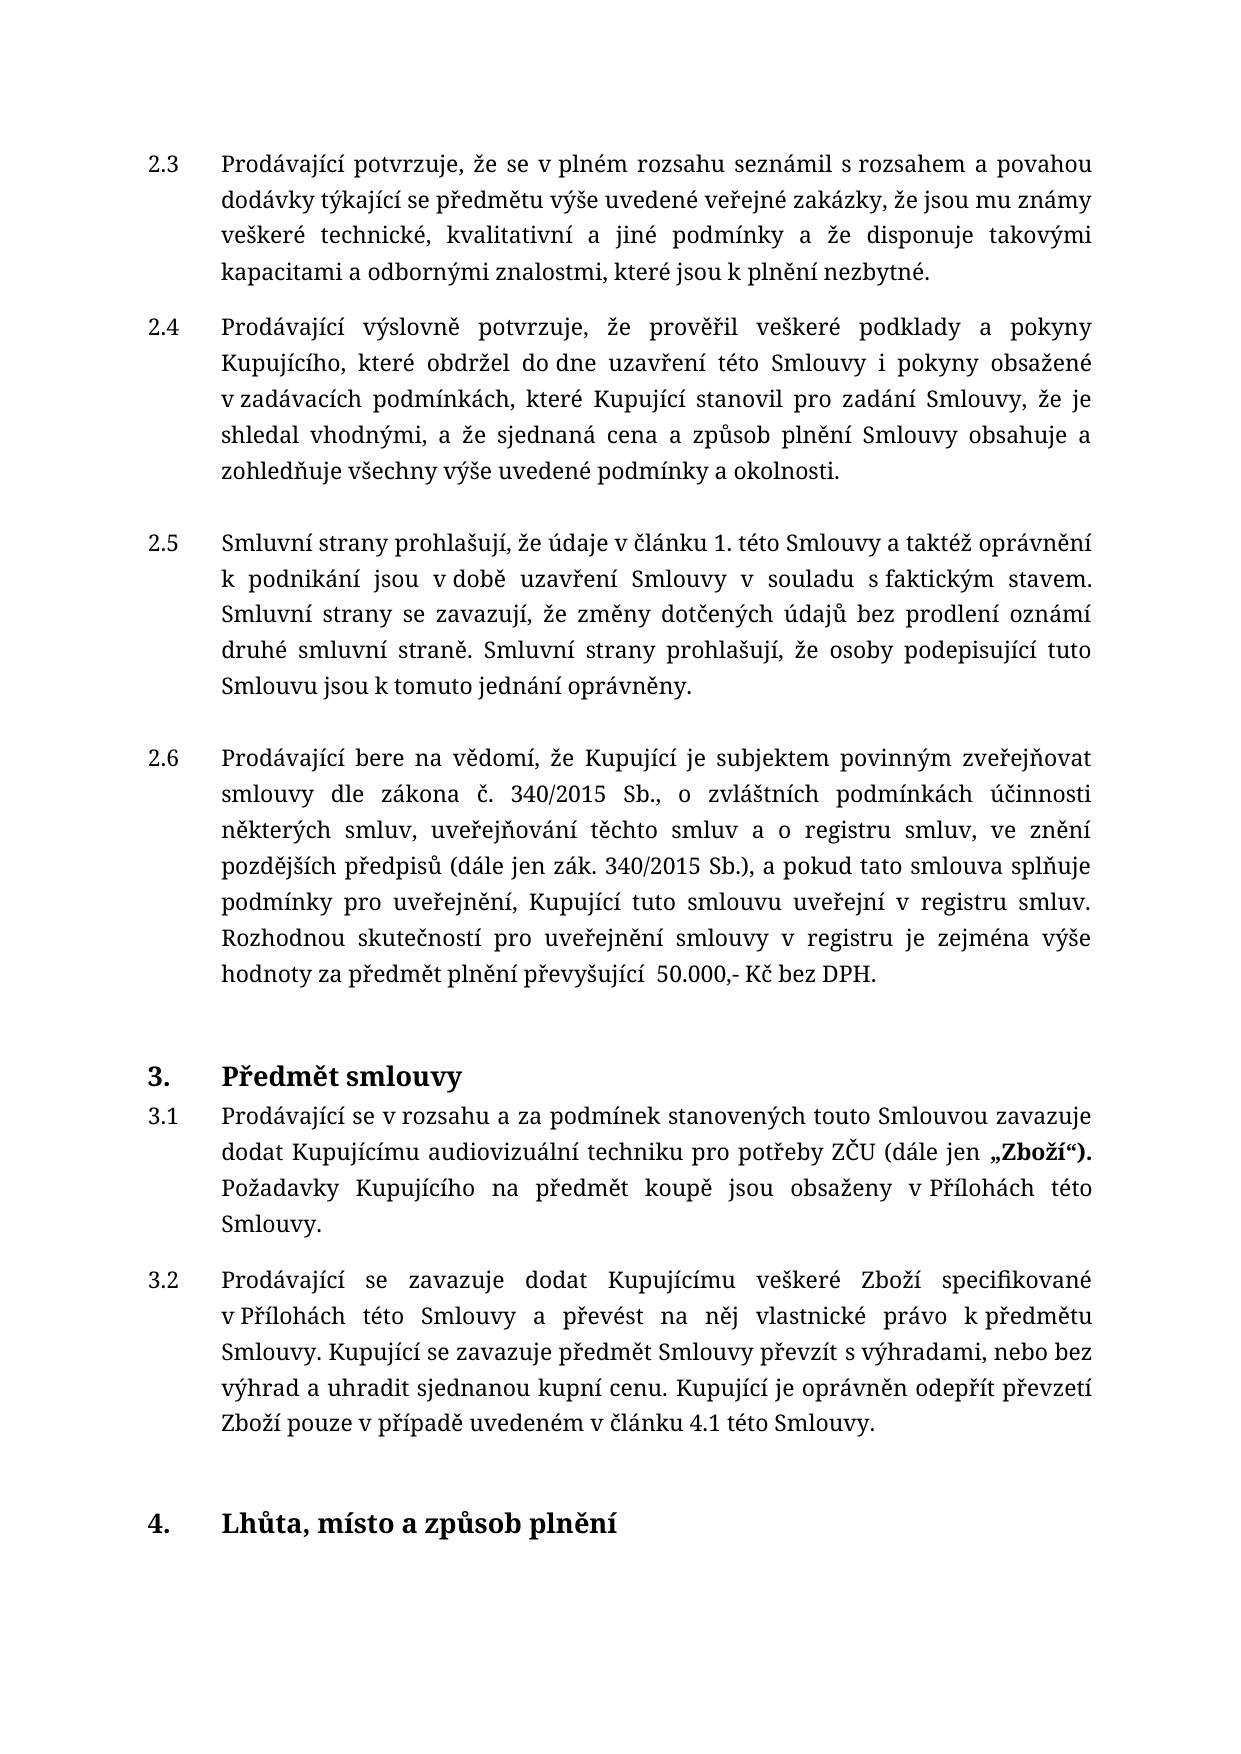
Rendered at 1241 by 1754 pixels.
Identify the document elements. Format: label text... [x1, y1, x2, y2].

text 2.5 Smluvní strany prohlašují, že údaje v článku 1. této Smlouvy a taktéž oprávnění k podnikání jsou v době uzavření Smlouvy v souladu s faktickým stavem. Smluvní strany se zavazují, že změny dotčených údajů bez prodlení oznámí druhé smluvní straně. Smluvní strany prohlašují, že osoby podepisující tuto Smlouvu jsou k tomuto jednání oprávněny. [148, 527, 1093, 702]
text 2.3 Prodávající potvrzuje, že se v plném rozsahu seznámil s rozsahem a povahou dodávky týkající se předmětu výše uvedené veřejné zakázky, že jsou mu známy veškeré technické, kvalitativní a jiné podmínky a že disponuje takovými kapacitami a odbornými znalostmi, které jsou k plnění nezbytné. [148, 148, 1093, 287]
text 2.6 Prodávající bere na vědomí, že Kupující je subjektem povinným zveřejňovat smlouvy dle zákona č. 340/2015 Sb., o zvláštních podmínkách účinnosti některých smluv, uveřejňování těchto smluv a o registru smluv, ve znění pozdějších předpisů (dále jen zák. 340/2015 Sb.), a pokud tato smlouva splňuje podmínky pro uveřejnění, Kupující tuto smlouvu uveřejní v registru smluv. Rozhodnou skutečností pro uveřejnění smlouvy v registru je zejména výše hodnoty za předmět plnění převyšující 50.000,- Kč bez DPH. [148, 742, 1093, 989]
text 3.2 Prodávající se zavazuje dodat Kupujícímu veškeré Zboží specifikované v Přílohách této Smlouvy a převést na něj vlastnické právo k předmětu Smlouvy. Kupující se zavazuje předmět Smlouvy převzít s výhradami, nebo bez výhrad a uhradit sjednanou kupní cenu. Kupující je oprávněn odepřít převzetí Zboží pouze v případě uvedeném v článku 4.1 této Smlouvy. [148, 1264, 1093, 1439]
text 2.4 Prodávající výslovně potvrzuje, že prověřil veškeré podklady a pokyny Kupujícího, které obdržel do dne uzavření této Smlouvy i pokyny obsažené v zadávacích podmínkách, které Kupující stanovil pro zadání Smlouvy, že je shledal vhodnými, a že sjednaná cena a způsob plnění Smlouvy obsahuje a zohledňuje všechny výše uvedené podmínky a okolnosti. [148, 311, 1093, 486]
text 3. Předmět smlouvy [148, 1058, 1093, 1095]
text 3.1 Prodávající se v rozsahu a za podmínek stanovených touto Smlouvou zavazuje dodat Kupujícímu audiovizuální techniku pro potřeby ZČU (dále jen „Zboží“). Požadavky Kupujícího na předmět koupě jsou obsaženy v Přílohách této Smlouvy. [148, 1100, 1093, 1239]
text 4. Lhůta, místo a způsob plnění [148, 1504, 1093, 1541]
